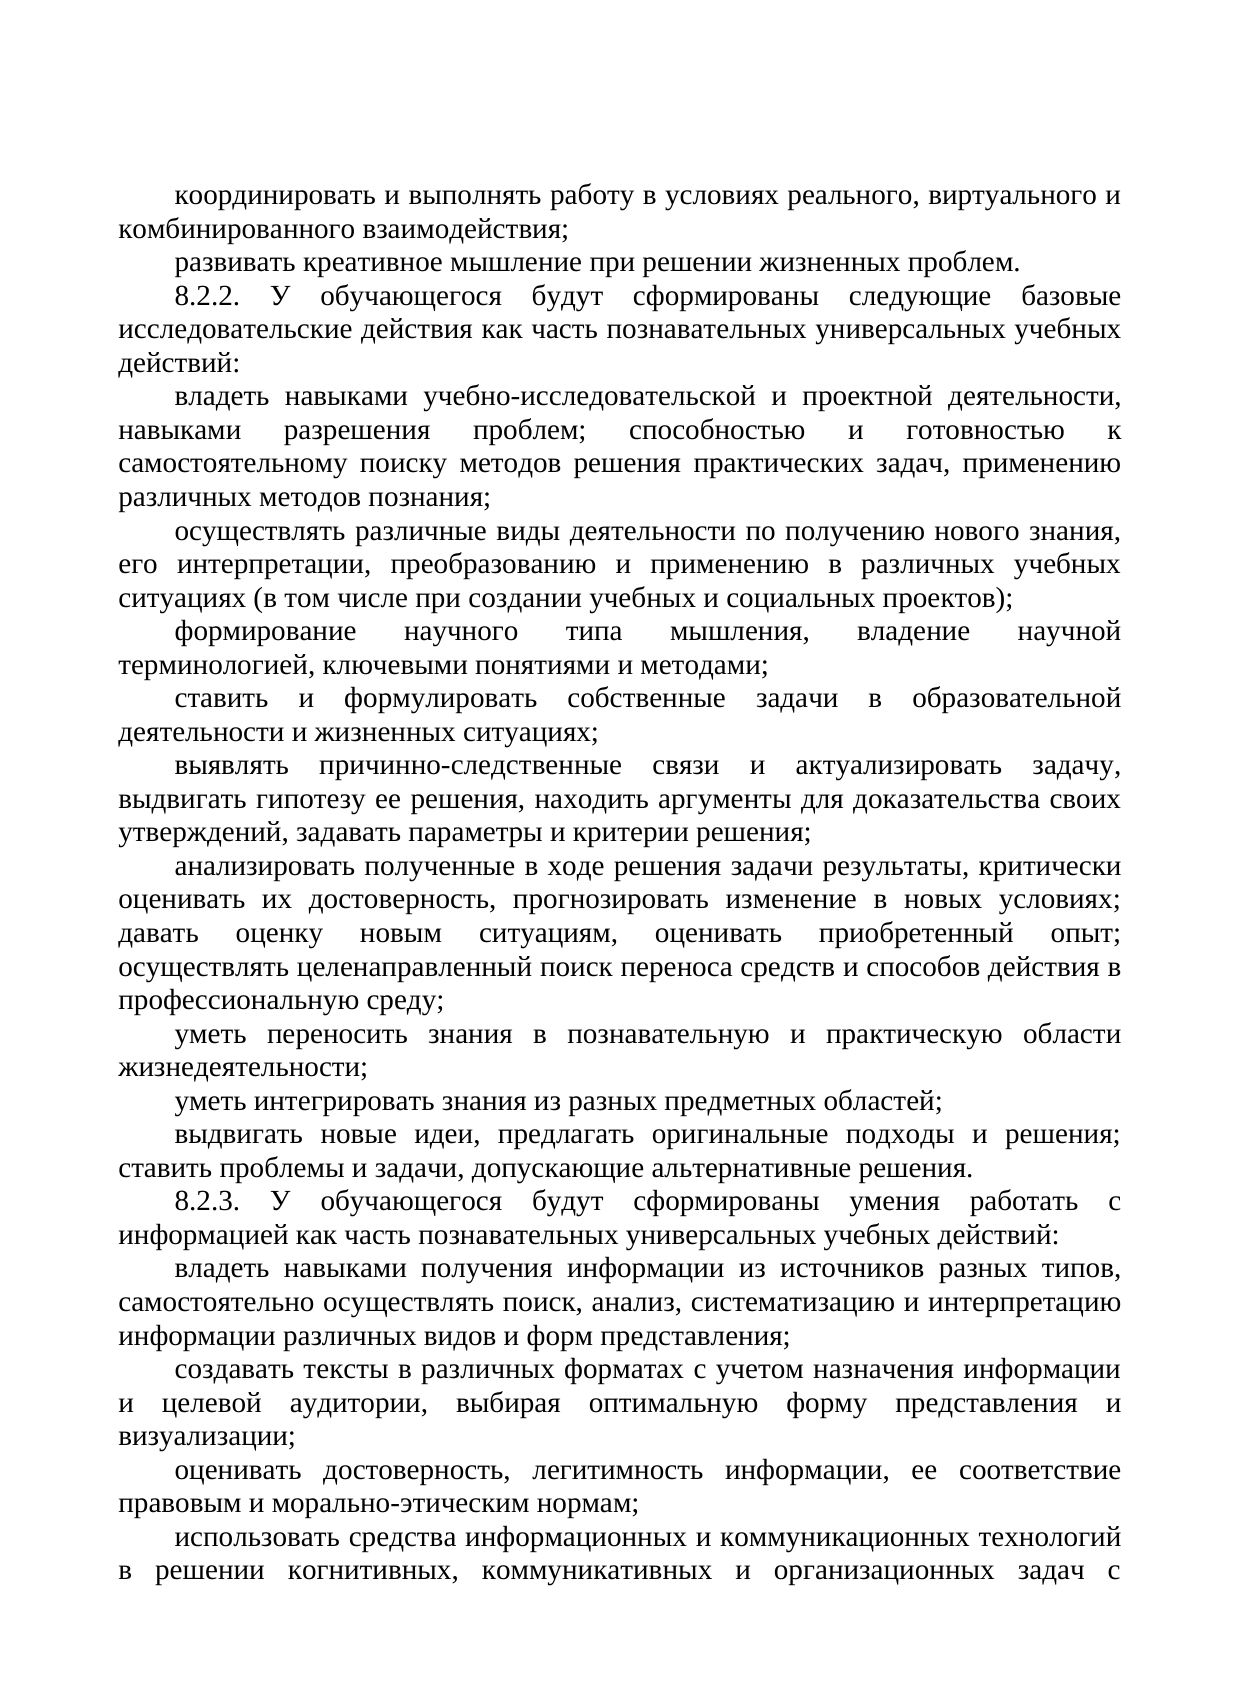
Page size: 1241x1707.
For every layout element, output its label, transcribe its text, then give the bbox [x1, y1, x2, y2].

text развивать креативное мышление при решении жизненных проблем. [118, 244, 1122, 278]
text осуществлять различные виды деятельности по получению нового знания, его интерпретации, преобразованию и применению в различных учебных ситуациях (в том числе при создании учебных и социальных проектов); [118, 513, 1122, 613]
text создавать тексты в различных форматах с учетом назначения информации и целевой аудитории, выбирая оптимальную форму представления и визуализации; [118, 1351, 1122, 1452]
text оценивать достоверность, легитимность информации, ее соответствие правовым и морально-этическим нормам; [118, 1452, 1122, 1519]
text 8.2.3. У обучающегося будут сформированы умения работать с информацией как часть познавательных универсальных учебных действий: [118, 1183, 1122, 1251]
text выдвигать новые идеи, предлагать оригинальные подходы и решения; ставить проблемы и задачи, допускающие альтернативные решения. [118, 1116, 1122, 1183]
text анализировать полученные в ходе решения задачи результаты, критически оценивать их достоверность, прогнозировать изменение в новых условиях; давать оценку новым ситуациям, оценивать приобретенный опыт; осуществлять целенаправленный поиск переноса средств и способов действия в профессиональную среду; [118, 848, 1122, 1016]
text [118, 1519, 1122, 1586]
text ставить и формулировать собственные задачи в образовательной деятельности и жизненных ситуациях; [118, 680, 1122, 747]
text уметь переносить знания в познавательную и практическую области жизнедеятельности; [118, 1016, 1122, 1083]
text уметь интегрировать знания из разных предметных областей; [118, 1083, 1122, 1116]
text формирование научного типа мышления, владение научной терминологией, ключевыми понятиями и методами; [118, 613, 1122, 680]
text координировать и выполнять работу в условиях реального, виртуального и комбинированного взаимодействия; [118, 177, 1122, 244]
text владеть навыками учебно-исследовательской и проектной деятельности, навыками разрешения проблем; способностью и готовностью к самостоятельному поиску методов решения практических задач, применению различных методов познания; [118, 378, 1122, 513]
text владеть навыками получения информации из источников разных типов, самостоятельно осуществлять поиск, анализ, систематизацию и интерпретацию информации различных видов и форм представления; [118, 1251, 1122, 1351]
text выявлять причинно-следственные связи и актуализировать задачу, выдвигать гипотезу ее решения, находить аргументы для доказательства своих утверждений, задавать параметры и критерии решения; [118, 747, 1122, 848]
text 8.2.2. У обучающегося будут сформированы следующие базовые исследовательские действия как часть познавательных универсальных учебных действий: [118, 278, 1122, 378]
